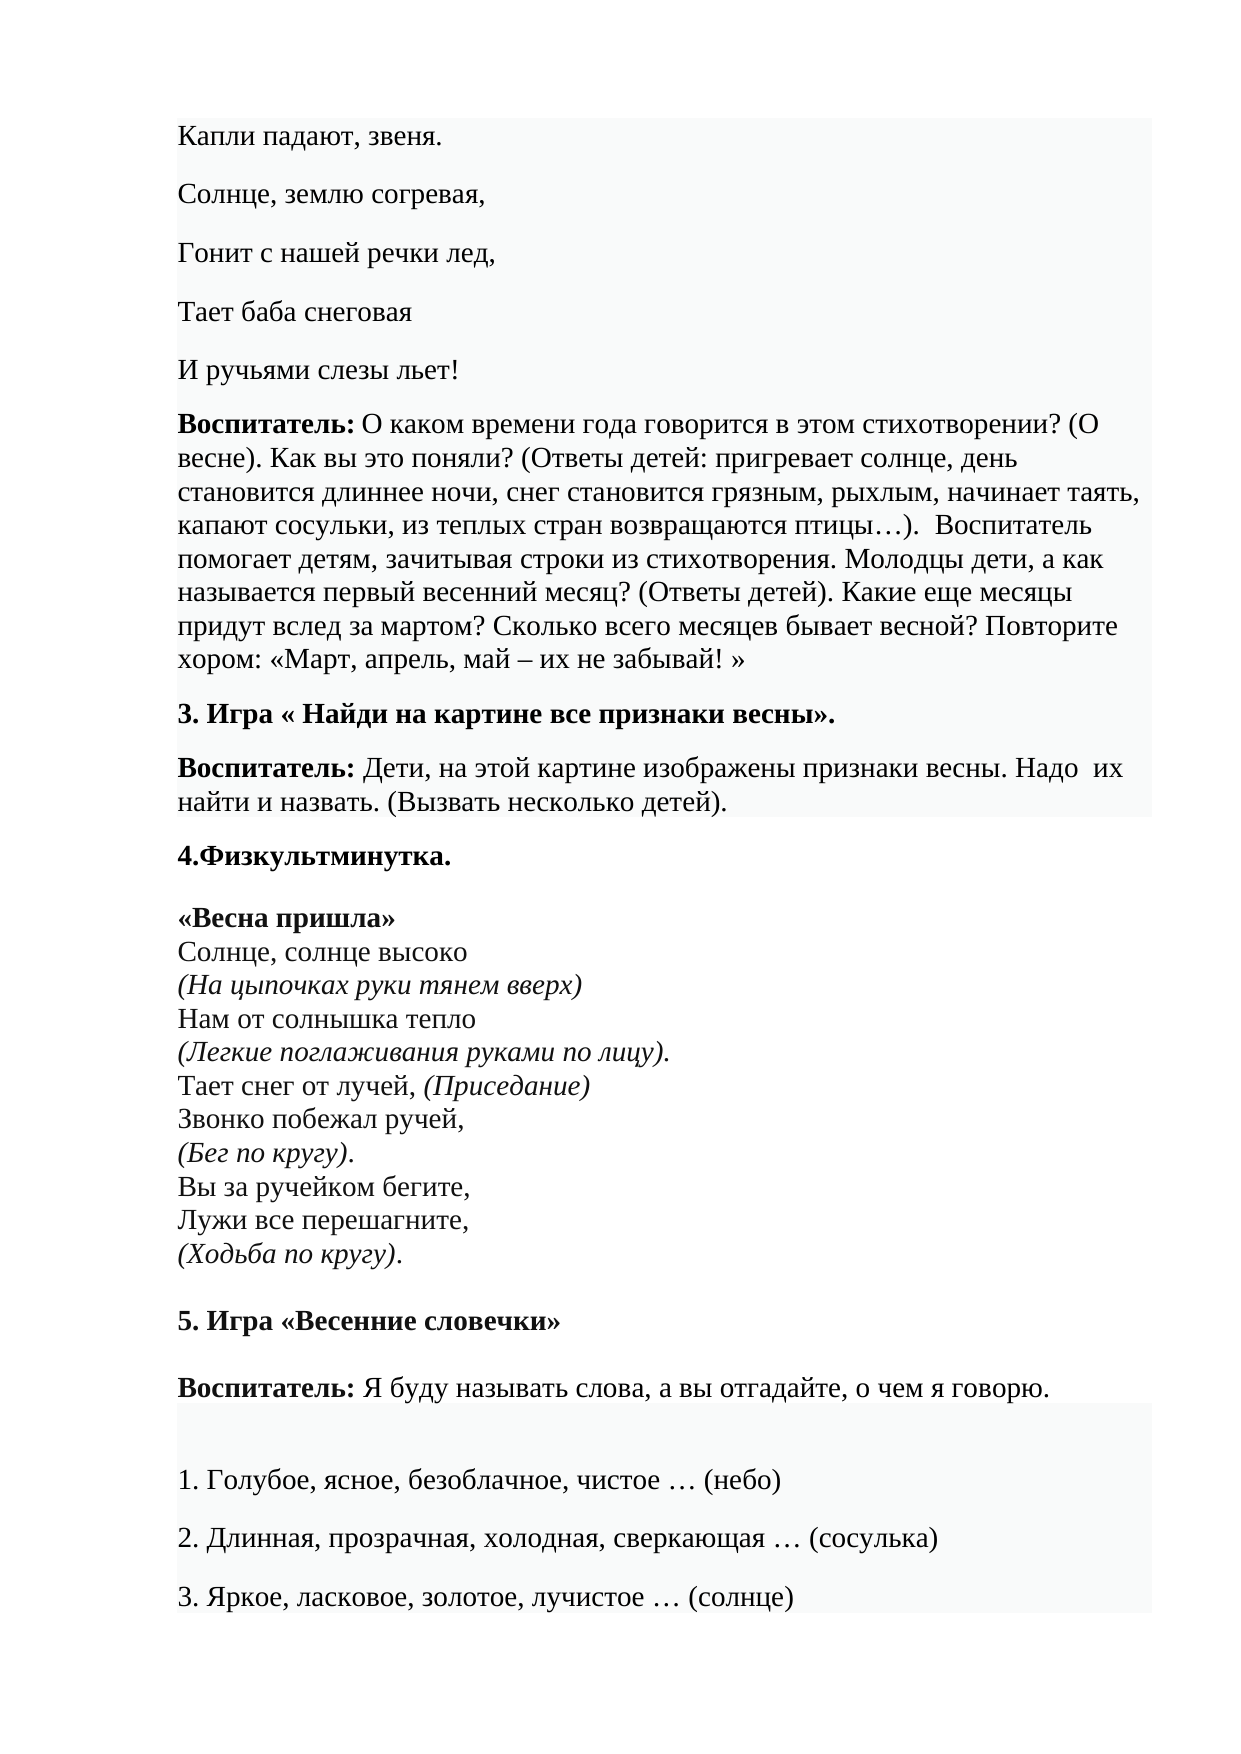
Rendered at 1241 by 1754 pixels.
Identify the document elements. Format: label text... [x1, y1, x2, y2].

text (Ходьба по кругу). [177, 1236, 1152, 1269]
text 3. Игра « Найди на картине все признаки весны». [177, 696, 1152, 729]
text Воспитатель: Я буду называть слова, а вы отгадайте, о чем я говорю. [177, 1370, 1152, 1403]
text Вы за ручейком бегите, [177, 1169, 1152, 1202]
text (Бег по кругу). [177, 1135, 1152, 1169]
text 1. Голубое, ясное, безоблачное, чистое … (небо) [177, 1462, 1152, 1496]
text И ручьями слезы льет! [177, 352, 1152, 386]
text Тает баба снеговая [177, 294, 1152, 327]
text «Весна пришла» [177, 900, 1152, 934]
text 5. Игра «Весенние словечки» [177, 1303, 1152, 1336]
text Солнце, землю согревая, [177, 177, 1152, 210]
text Гонит с нашей речки лед, [177, 235, 1152, 269]
text (На цыпочках руки тянем вверх) [177, 967, 1152, 1001]
text Воспитатель: О каком времени года говорится в этом стихотворении? (О весне). Как вы это поняли? (Ответы детей: пригревает солнце, день становится длиннее ночи, снег становится грязным, рыхлым, начинает таять, капают сосульки, из теплых стран возвращаются птицы…). Воспитатель помогает детям, зачитывая строки из стихотворения. Молодцы дети, а как называется первый весенний месяц? (Ответы детей). Какие еще месяцы придут вслед за мартом? Сколько всего месяцев бывает весной? Повторите хором: «Март, апрель, май – их не забывай! » [177, 407, 1152, 675]
text 4.Физкультминутка. [177, 838, 1152, 872]
text Лужи все перешагните, [177, 1202, 1152, 1236]
text 2. Длинная, прозрачная, холодная, сверкающая … (сосулька) [177, 1521, 1152, 1554]
text Тает снег от лучей, (Приседание) [177, 1068, 1152, 1102]
text (Легкие поглаживания руками по лицу). [177, 1034, 1152, 1068]
text Солнце, солнце высоко [177, 934, 1152, 967]
text Капли падают, звеня. [177, 118, 1152, 152]
text Воспитатель: Дети, на этой картине изображены признаки весны. Надо их найти и назвать. (Вызвать несколько детей). [177, 750, 1152, 817]
text Нам от солнышка тепло [177, 1001, 1152, 1034]
text Звонко побежал ручей, [177, 1102, 1152, 1135]
text 3. Яркое, ласковое, золотое, лучистое … (солнце) [177, 1579, 1152, 1613]
